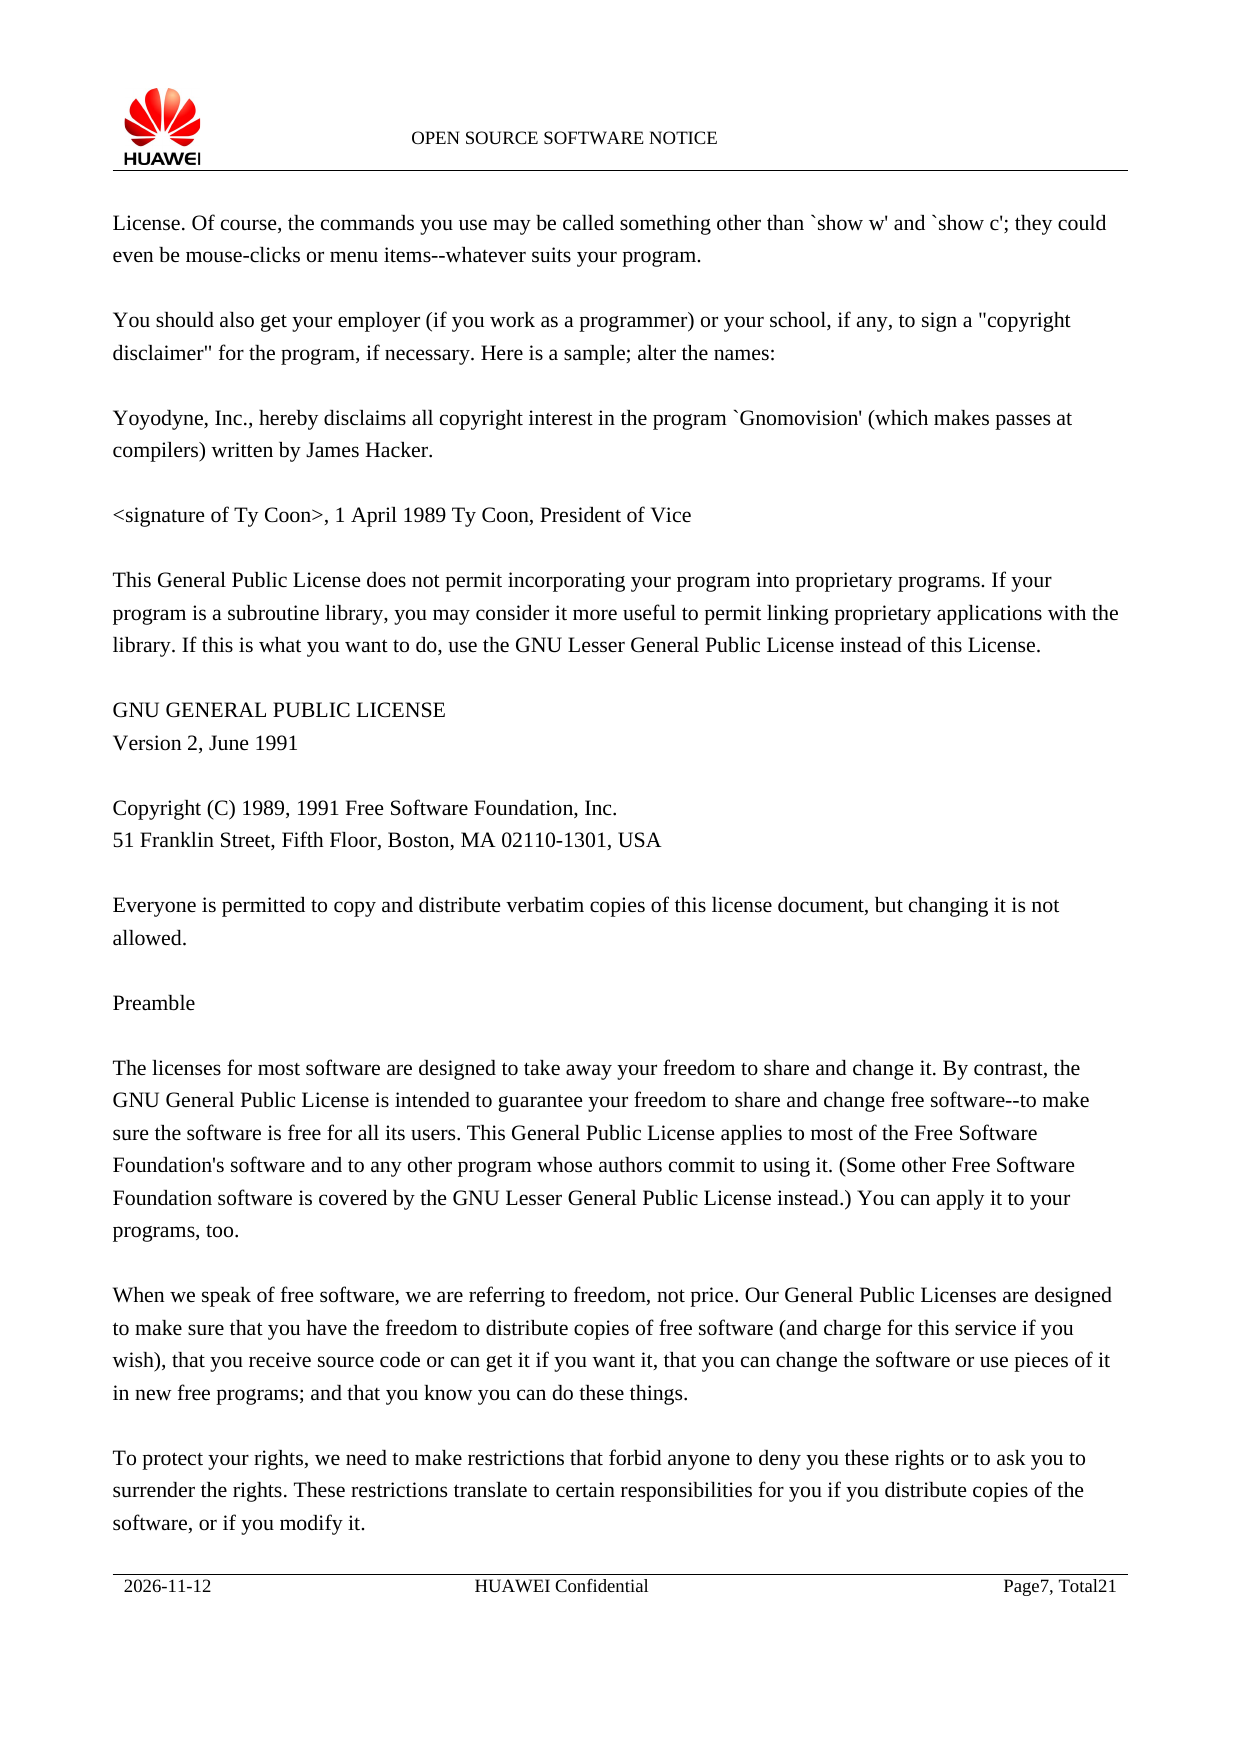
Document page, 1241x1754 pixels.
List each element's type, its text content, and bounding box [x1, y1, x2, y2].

picture [124, 88, 201, 165]
